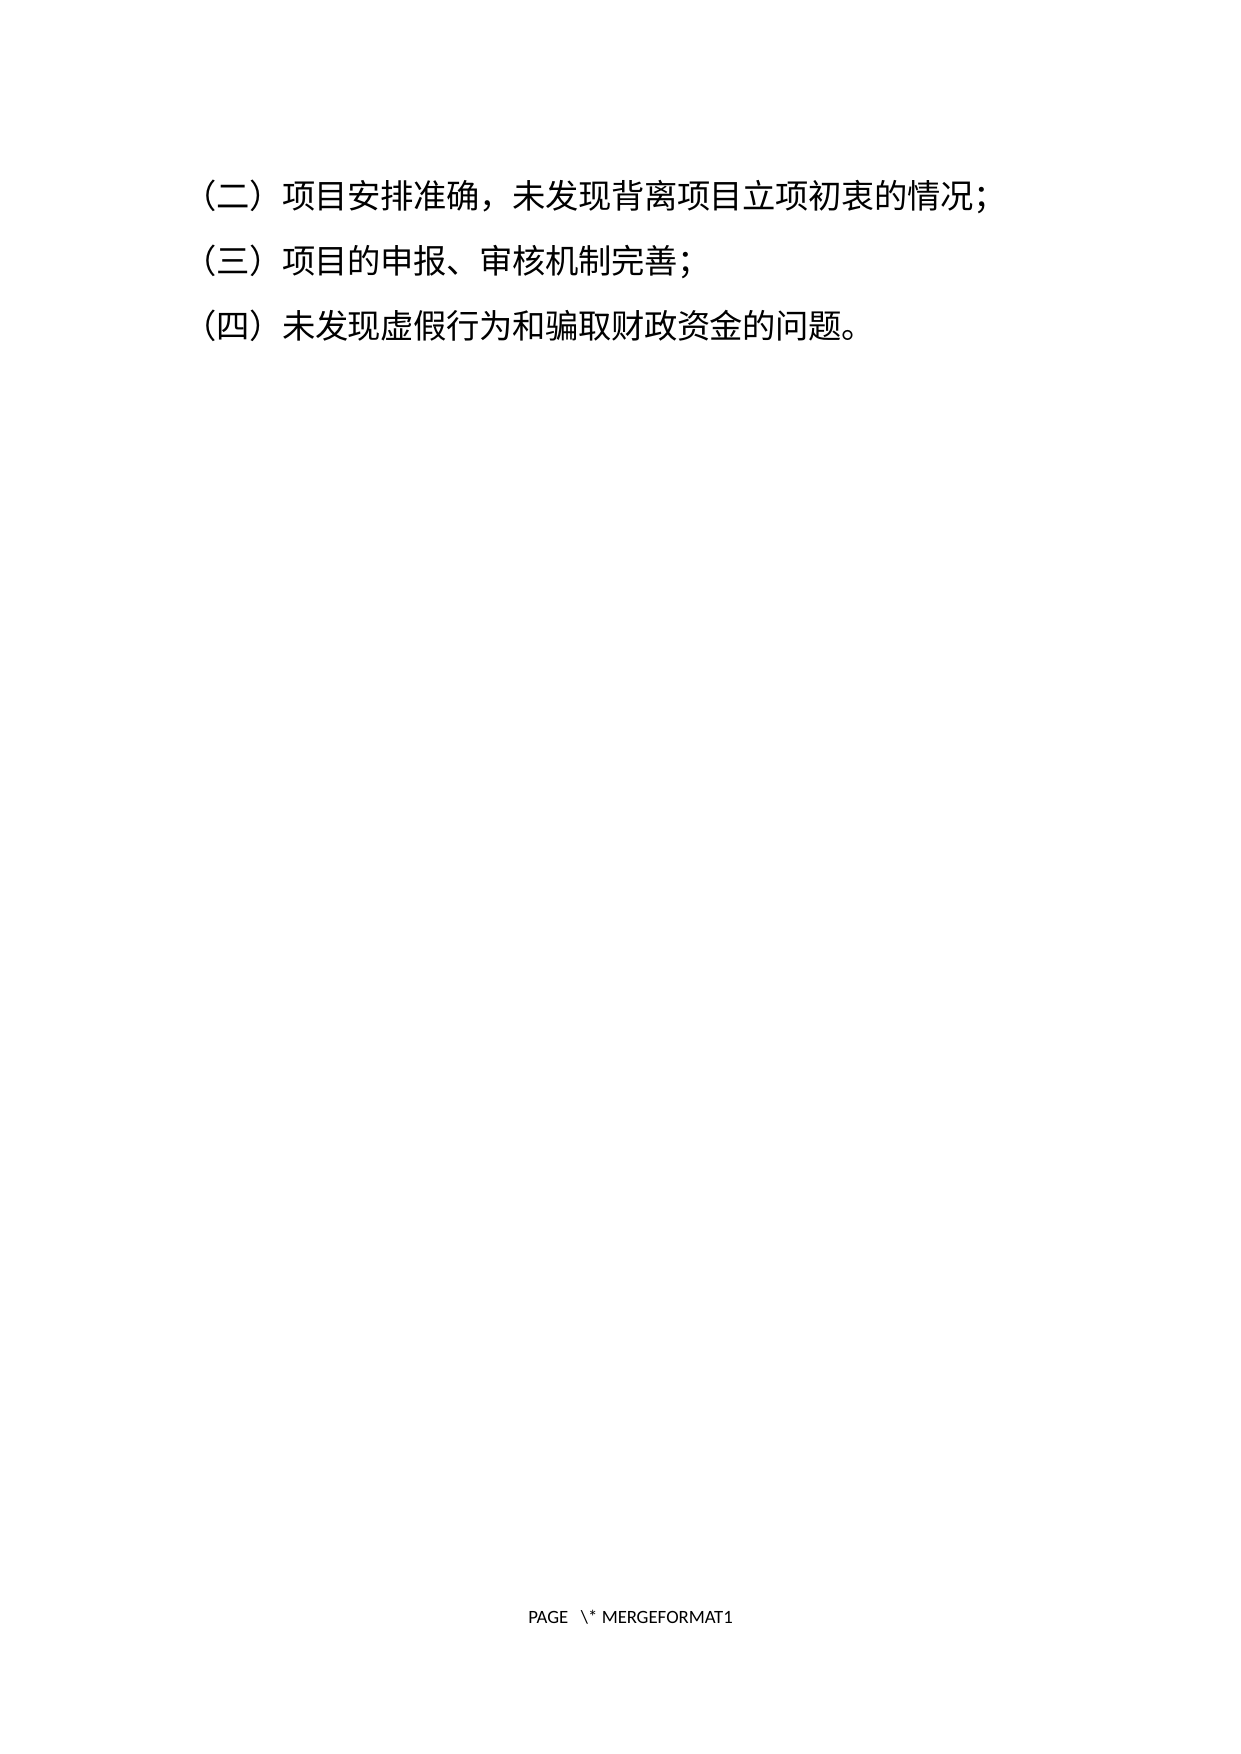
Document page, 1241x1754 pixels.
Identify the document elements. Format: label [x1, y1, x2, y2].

text [183, 162, 1078, 357]
